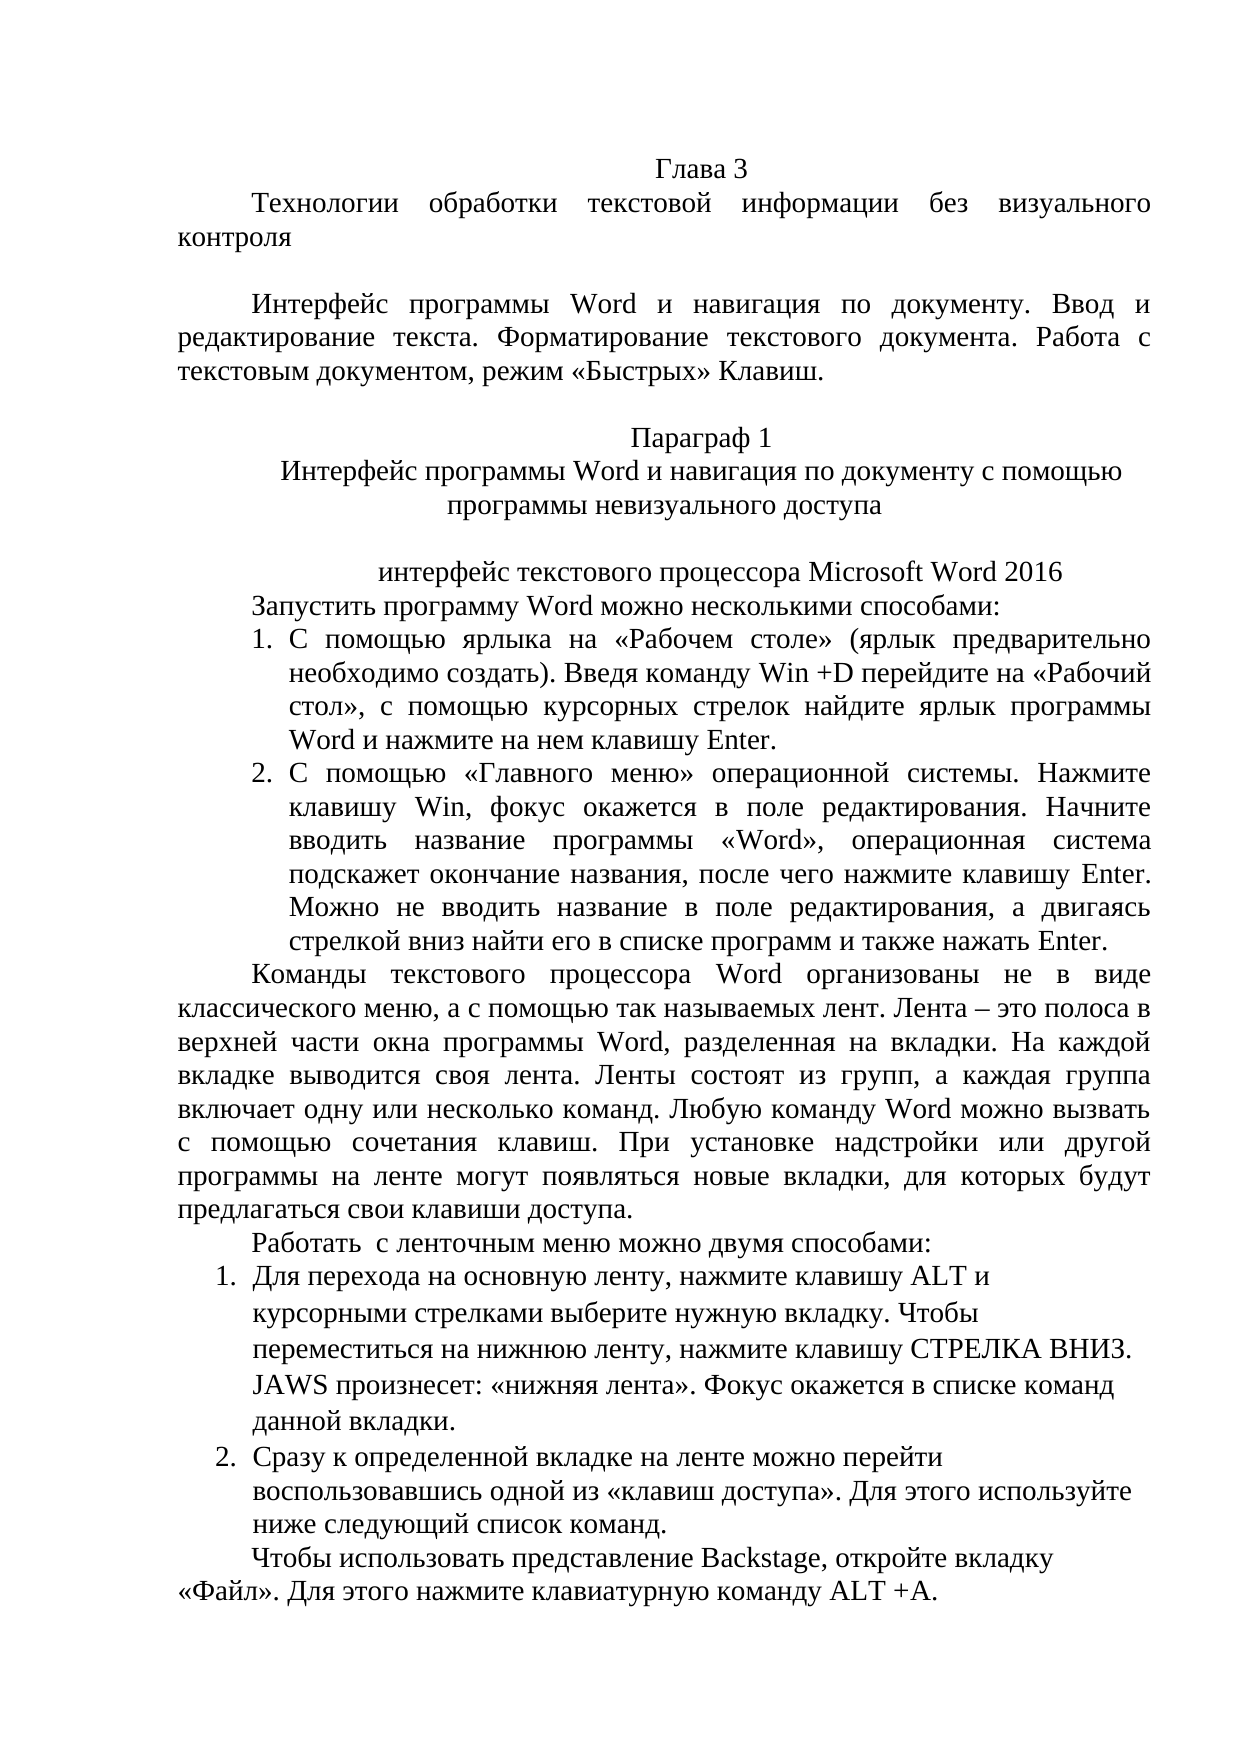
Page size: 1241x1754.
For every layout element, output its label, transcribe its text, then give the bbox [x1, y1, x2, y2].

text Параграф 1 [177, 420, 1152, 453]
text Интерфейс программы Word и навигация по документу. Ввод и редактирование текста. Форматирование текстового документа. Работа с текстовым документом, режим «Быстрых» Клавиш. [177, 286, 1152, 386]
list Для перехода на основную ленту, нажмите клавишу ALT и курсорными стрелками выберите нужную вкладку. Чтобы переместиться на нижнюю ленту, нажмите клавишу СТРЕЛКА ВНИЗ. JAWS произнесет: «нижняя лента». Фокус окажется в списке команд данной вкладки. [215, 1258, 1152, 1437]
text Команды текстового процессора Word организованы не в виде классического меню, а с помощью так называемых лент. Лента – это полоса в верхней части окна программы Word, разделенная на вкладки. На каждой вкладке выводится своя лента. Ленты состоят из групп, а каждая группа включает одну или несколько команд. Любую команду Word можно вызвать с помощью сочетания клавиш. При установке надстройки или другой программы на ленте могут появляться новые вкладки, для которых будут предлагаться свои клавиши доступа. [177, 957, 1152, 1225]
text Запустить программу Word можно несколькими способами: [251, 588, 1152, 621]
text интерфейс текстового процессора Microsoft Word 2016 [215, 554, 1152, 588]
text Глава 3 [177, 152, 1152, 185]
text Работать с ленточным меню можно двумя способами: [177, 1225, 1152, 1258]
text Чтобы использовать представление Backstage, откройте вкладку «Файл». Для этого нажмите клавиатурную команду ALT +A. [177, 1540, 1152, 1607]
text Интерфейс программы Word и навигация по документу с помощью программы невизуального доступа [177, 453, 1152, 521]
text Технологии обработки текстовой информации без визуального контроля [177, 185, 1152, 252]
list С помощью «Главного меню» операционной системы. Нажмите клавишу Win, фокус окажется в поле редактирования. Начните вводить название программы «Word», операционная система подскажет окончание названия, после чего нажмите клавишу Enter. Можно не вводить название в поле редактирования, а двигаясь стрелкой вниз найти его в списке программ и также нажать Enter. [251, 755, 1152, 957]
list С помощью ярлыка на «Рабочем столе» (ярлык предварительно необходимо создать). Введя команду Win +D перейдите на «Рабочий стол», с помощью курсорных стрелок найдите ярлык программы Word и нажмите на нем клавишу Enter. [251, 621, 1152, 755]
list Сразу к определенной вкладке на ленте можно перейти воспользовавшись одной из «клавиш доступа». Для этого используйте ниже следующий список команд. [215, 1439, 1152, 1540]
